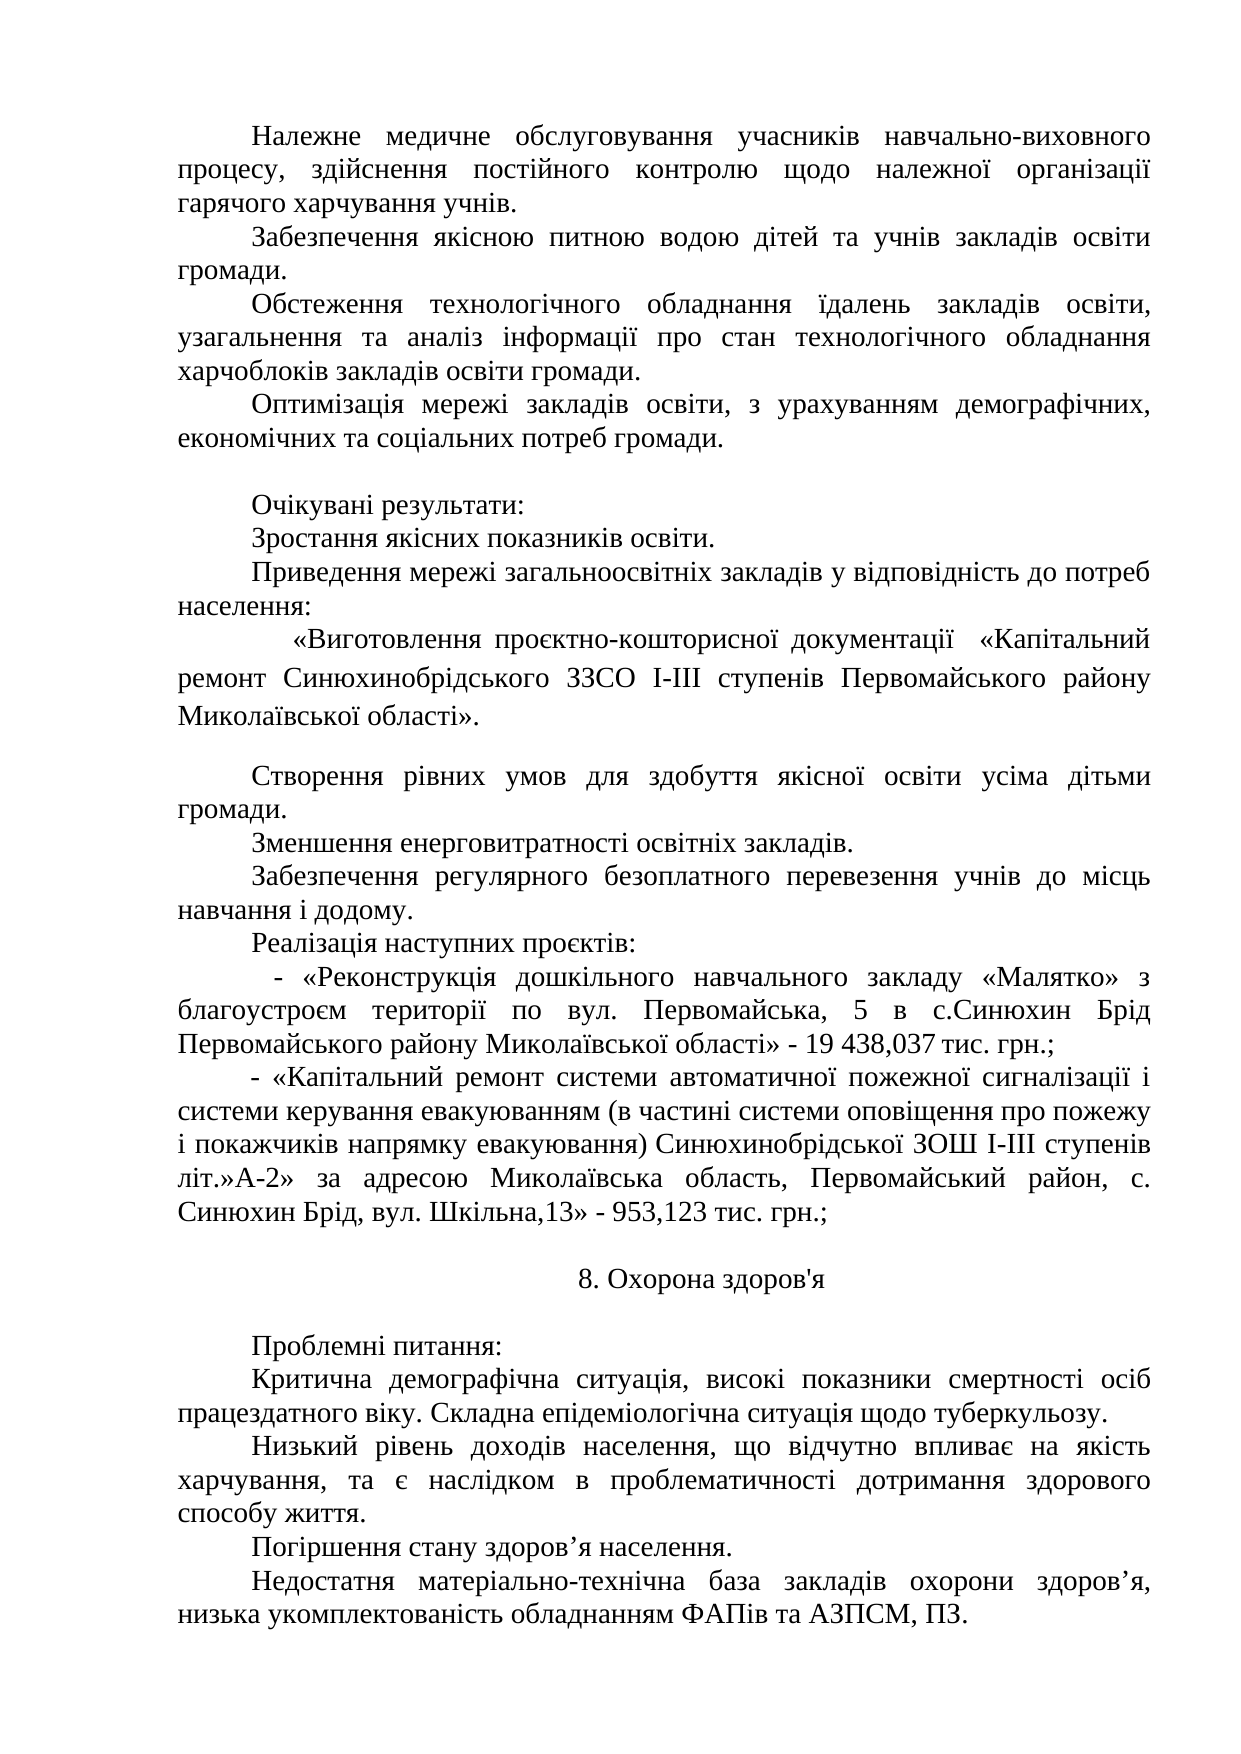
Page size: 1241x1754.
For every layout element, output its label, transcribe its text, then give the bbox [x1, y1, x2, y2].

text Створення рівних умов для здобуття якісної освіти усіма дітьми громади. [177, 758, 1152, 825]
text Забезпечення регулярного безоплатного перевезення учнів до місць навчання і додому. [177, 858, 1152, 925]
text - «Реконструкція дошкільного навчального закладу «Малятко» з благоустроєм території по вул. Первомайська, 5 в с.Синюхин Брід Первомайського району Миколаївської області» - 19 438,037 тис. грн.; [177, 959, 1152, 1059]
text Забезпечення якісною питною водою дітей та учнів закладів освіти громади. [177, 219, 1152, 286]
text Проблемні питання: [177, 1328, 1152, 1361]
text Приведення мережі загальноосвітніх закладів у відповідність до потреб населення: [177, 554, 1152, 621]
text Низький рівень доходів населення, що відчутно впливає на якість харчування, та є наслідком в проблематичності дотримання здорового способу життя. [177, 1428, 1152, 1529]
text Недостатня матеріально-технічна база закладів охорони здоров’я, низька укомплектованість обладнанням ФАПів та АЗПСМ, ПЗ. [177, 1563, 1152, 1630]
text Зменшення енерговитратності освітніх закладів. [177, 825, 1152, 858]
text Реалізація наступних проєктів: [177, 925, 1152, 959]
text Належне медичне обслуговування учасників навчально-виховного процесу, здійснення постійного контролю щодо належної організації гарячого харчування учнів. [177, 118, 1152, 219]
text «Виготовлення проєктно-кошторисної документації «Капітальний ремонт Синюхинобрідського ЗЗСО І-ІІІ ступенів Первомайського району Миколаївської області». [177, 621, 1152, 732]
text - «Капітальний ремонт системи автоматичної пожежної сигналізації і системи керування евакуюванням (в частині системи оповіщення про пожежу і покажчиків напрямку евакуювання) Синюхинобрідської ЗОШ І-ІІІ ступенів літ.»А-2» за адресою Миколаївська область, Первомайський район, с. Синюхин Брід, вул. Шкільна,13» - 953,123 тис. грн.; [177, 1059, 1152, 1227]
text Погіршення стану здоров’я населення. [177, 1529, 1152, 1563]
text Оптимізація мережі закладів освіти, з урахуванням демографічних, економічних та соціальних потреб громади. [177, 386, 1152, 453]
text Обстеження технологічного обладнання їдалень закладів освіти, узагальнення та аналіз інформації про стан технологічного обладнання харчоблоків закладів освіти громади. [177, 286, 1152, 386]
text Зростання якісних показників освіти. [177, 521, 1152, 554]
text Критична демографічна ситуація, високі показники смертності осіб працездатного віку. Складна епідеміологічна ситуація щодо туберкульозу. [177, 1361, 1152, 1428]
text 8. Охорона здоров'я [177, 1261, 1152, 1294]
text Очікувані результати: [177, 487, 1152, 521]
